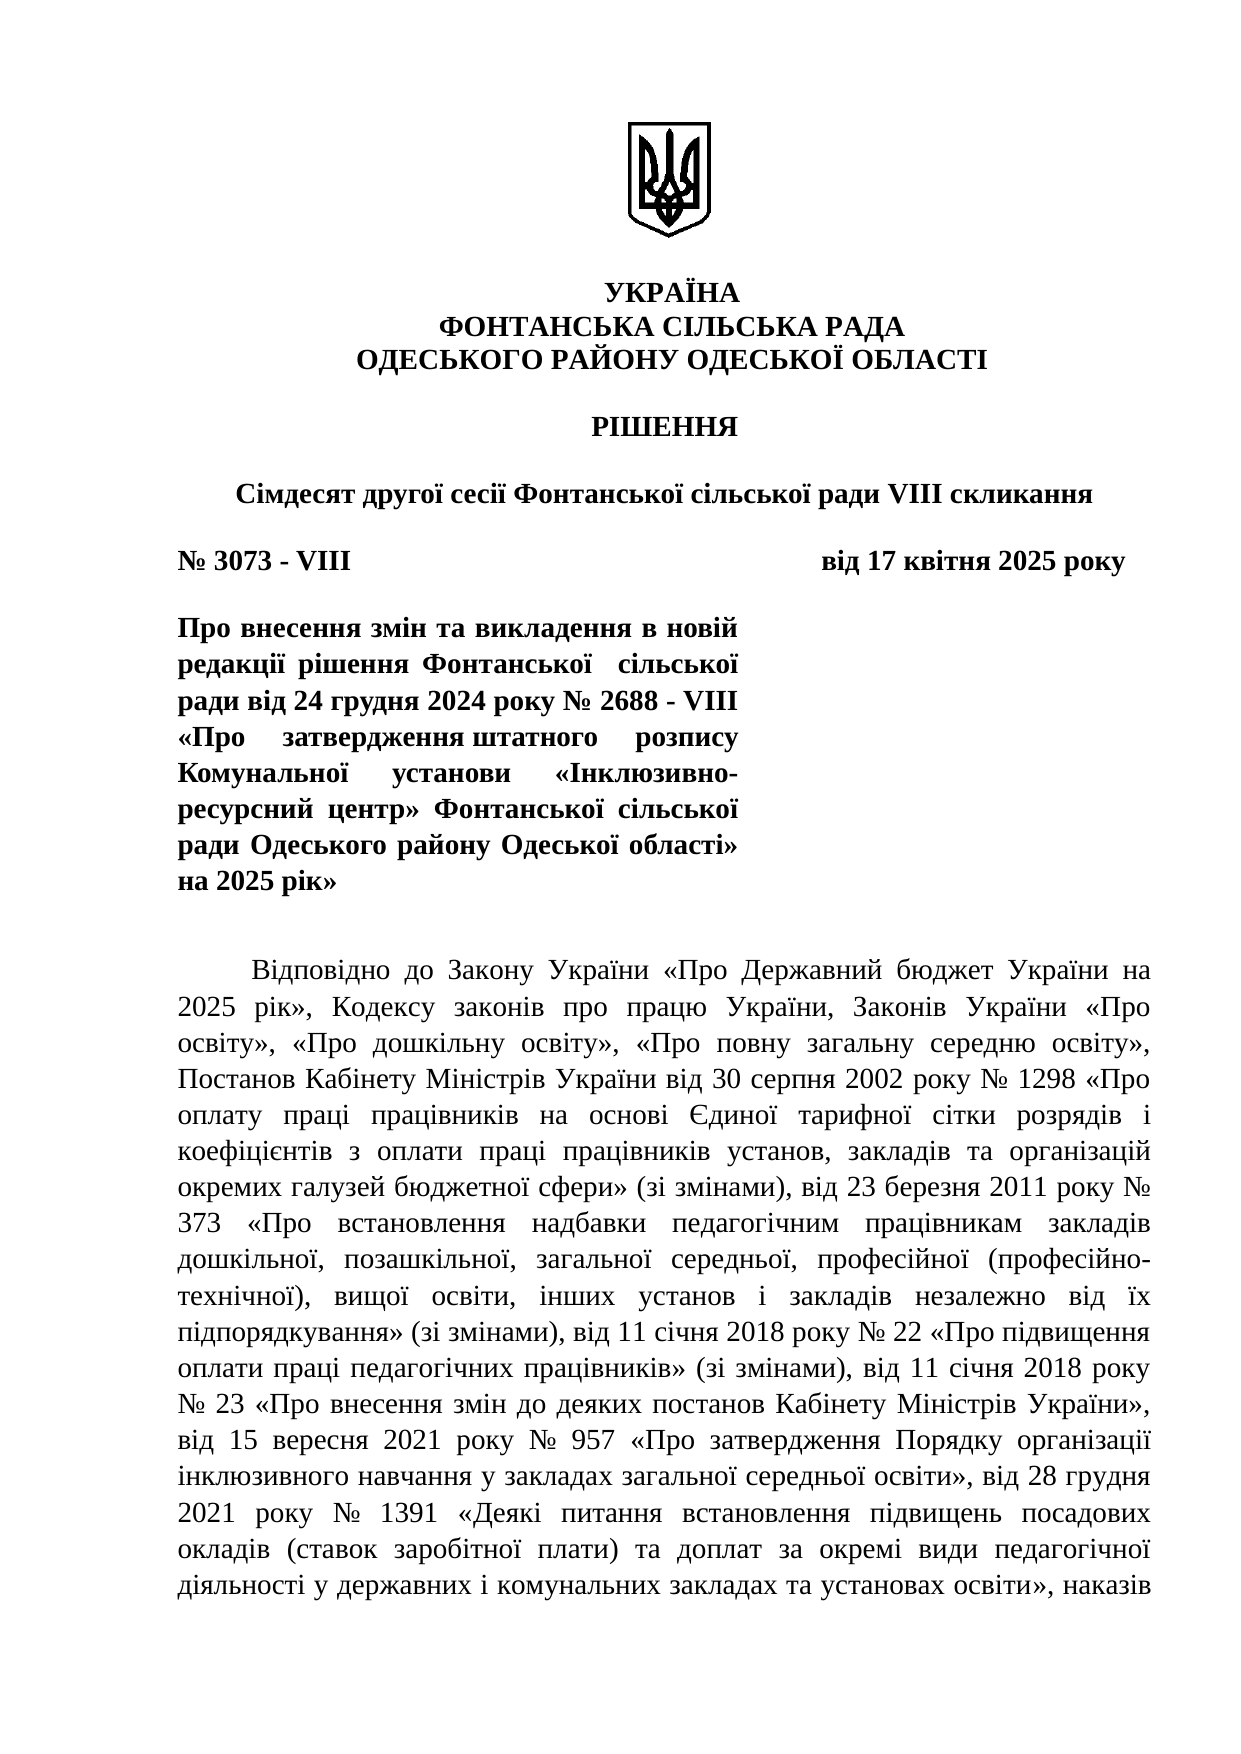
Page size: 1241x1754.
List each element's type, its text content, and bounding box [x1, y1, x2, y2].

text Про внесення змін та викладення в новій редакції рішення Фонтанської сільської ради від 24 грудня 2024 року № 2688 - VІІІ «Про затвердження штатного розпису Комунальної установи «Інклюзивно-ресурсний центр» Фонтанської сільської ради Одеського району Одеської області» на 2025 рік» [177, 611, 738, 897]
text РІШЕННЯ [177, 409, 1152, 443]
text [177, 952, 1152, 1531]
text № 3073 - VIII від 17 квітня 2025 року [177, 543, 1152, 577]
picture [625, 118, 718, 242]
text Сімдесят другої сесії Фонтанської сільської ради VIII скликання [177, 476, 1152, 510]
text УКРАЇНА [192, 275, 1152, 309]
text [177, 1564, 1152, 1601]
text ОДЕСЬКОГО РАЙОНУ ОДЕСЬКОЇ ОБЛАСТІ [192, 342, 1152, 376]
text ФОНТАНСЬКА СІЛЬСЬКА РАДА [192, 309, 1152, 342]
